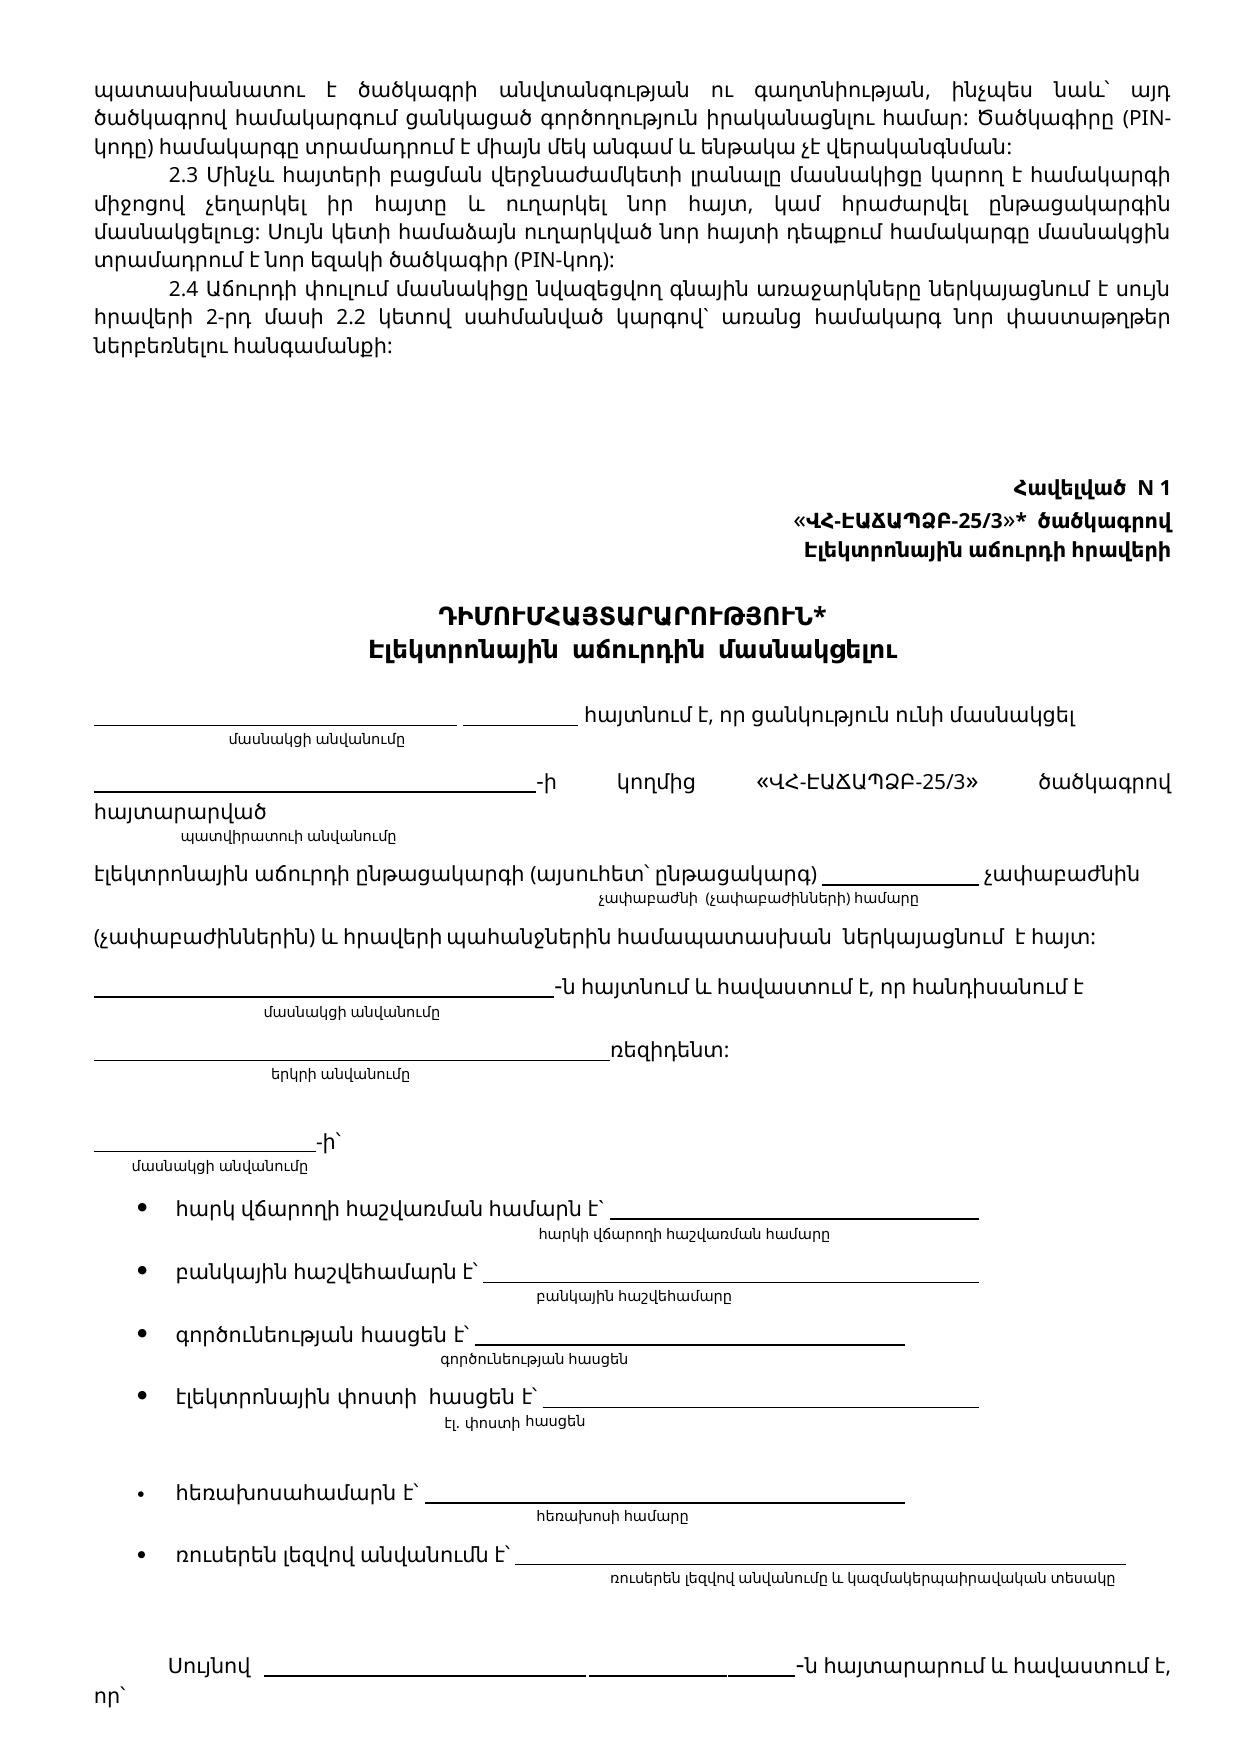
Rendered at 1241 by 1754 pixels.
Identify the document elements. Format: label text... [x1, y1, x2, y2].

text ռեզիդենտ: [94, 1036, 1171, 1064]
list ռուսերեն լեզվով անվանումն է՝ [138, 1540, 1171, 1568]
list գործունեության հասցեն է՝ [138, 1320, 1171, 1348]
list հարկ վճարողի հաշվառման համարն է` [138, 1189, 1171, 1223]
text գործունեության հասցեն [94, 1348, 1171, 1382]
text -ի՝ [94, 1127, 1171, 1155]
list բանկային հաշվեհամարն է՝ [138, 1257, 1171, 1286]
text «ՎՀ-ԷԱՃԱՊՁԲ-25/3»* ծածկագրով [94, 502, 1171, 536]
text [94, 75, 1171, 160]
text էլեկտրոնային աճուրդի ընթացակարգի (այսուհետ՝ ընթացակարգ) չափաբաժնին [94, 859, 1171, 888]
text պատվիրատուի անվանումը [94, 825, 1171, 859]
list հեռախոսահամարն է՝ [138, 1481, 1171, 1506]
text Հավելված N 1 [94, 473, 1171, 502]
text -ն հայտնում և հավաստում է, որ հանդիսանում է [94, 967, 1171, 1001]
text 2.4 Աճուրդի փուլում մասնակիցը նվազեցվող գնային առաջարկները ներկայացնում է սույն հրավերի 2-րդ մասի 2.2 կետով սահմանված կարգով` առանց համակարգ նոր փաստաթղթեր ներբեռնելու հանգամանքի: [94, 274, 1171, 359]
text ռուսերեն լեզվով անվանումը և կազմակերպաիրավական տեսակը [536, 1568, 1171, 1602]
subtitle Էլեկտրոնային աճուրդին մասնակցելու [94, 632, 1171, 666]
text մասնակցի անվանումը [94, 1155, 1171, 1189]
text Սույնով -ն հայտարարում և հավաստում է, որ՝ [94, 1651, 1171, 1709]
text -ի կողմից «ՎՀ-ԷԱՃԱՊՁԲ-25/3» ծածկագրով հայտարարված [94, 763, 1171, 825]
text երկրի անվանումը [94, 1064, 1171, 1098]
text չափաբաժնի (չափաբաժինների) համարը [94, 888, 1171, 922]
text մասնակցի անվանումը [94, 729, 1171, 763]
text մասնակցի անվանումը [94, 1001, 1171, 1036]
text բանկային հաշվեհամարը [462, 1286, 1171, 1320]
text Էլեկտրոնային աճուրդի հրավերի [94, 536, 1171, 564]
text ԴԻՄՈՒՄՀԱՅՏԱՐԱՐՈՒԹՅՈՒՆ* [94, 598, 1171, 632]
text հեռախոսի համարը [462, 1506, 1171, 1540]
list էլեկտրոնային փոստի հասցեն է՝ [138, 1382, 1171, 1411]
text հարկի վճարողի հաշվառման համարը [94, 1223, 1171, 1257]
text էլ. փոստի հասցեն [94, 1411, 1171, 1445]
text 2.3 Մինչև հայտերի բացման վերջնաժամկետի լրանալը մասնակիցը կարող է համակարգի միջոցով չեղարկել իր հայտը և ուղարկել նոր հայտ, կամ հրաժարվել ընթացակարգին մասնակցելուց: Սույն կետի համաձայն ուղարկված նոր հայտի դեպքում համակարգը մասնակցին տրամադրում է նոր եզակի ծածկագիր (PIN-կոդ): [94, 160, 1171, 274]
text հայտնում է, որ ցանկություն ունի մասնակցել [94, 700, 1171, 729]
text (չափաբաժիններին) և հրավերի պահանջներին համապատասխան ներկայացնում է հայտ: [94, 922, 1171, 950]
